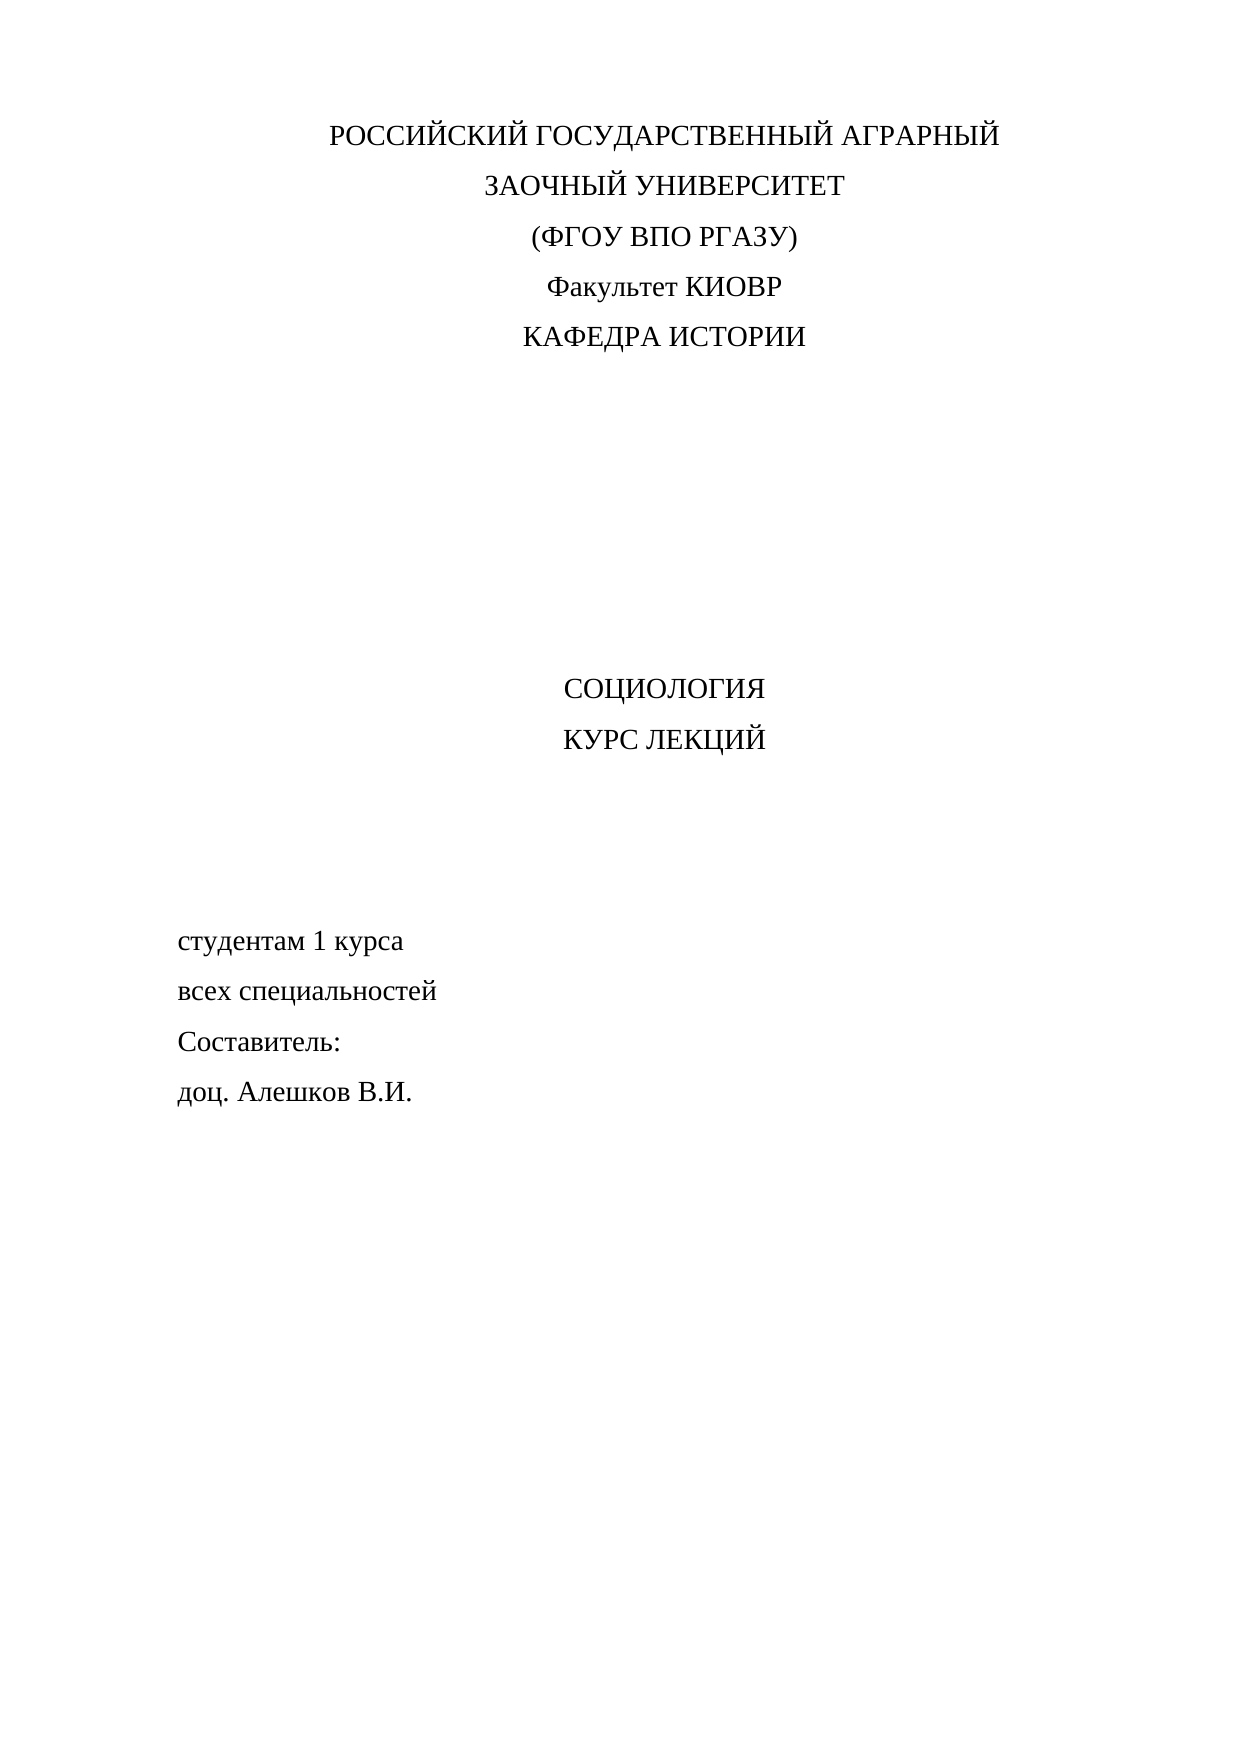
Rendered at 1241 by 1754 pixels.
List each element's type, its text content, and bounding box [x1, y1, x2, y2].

text КАФЕДРА ИСТОРИИ [177, 319, 1152, 353]
text РОССИЙСКИЙ ГОСУДАРСТВЕННЫЙ АГРАРНЫЙ [177, 118, 1152, 152]
text ЗАОЧНЫЙ УНИВЕРСИТЕТ [177, 168, 1152, 202]
text КУРС ЛЕКЦИЙ [177, 722, 1152, 755]
text Составитель: [177, 1024, 1152, 1057]
text Факультет КИОВР [177, 269, 1152, 303]
text студентам 1 курса [177, 923, 1152, 957]
text СОЦИОЛОГИЯ [177, 672, 1152, 705]
text доц. Алешков В.И. [177, 1074, 1152, 1108]
text (ФГОУ ВПО РГАЗУ) [177, 219, 1152, 252]
text всех специальностей [177, 973, 1152, 1007]
